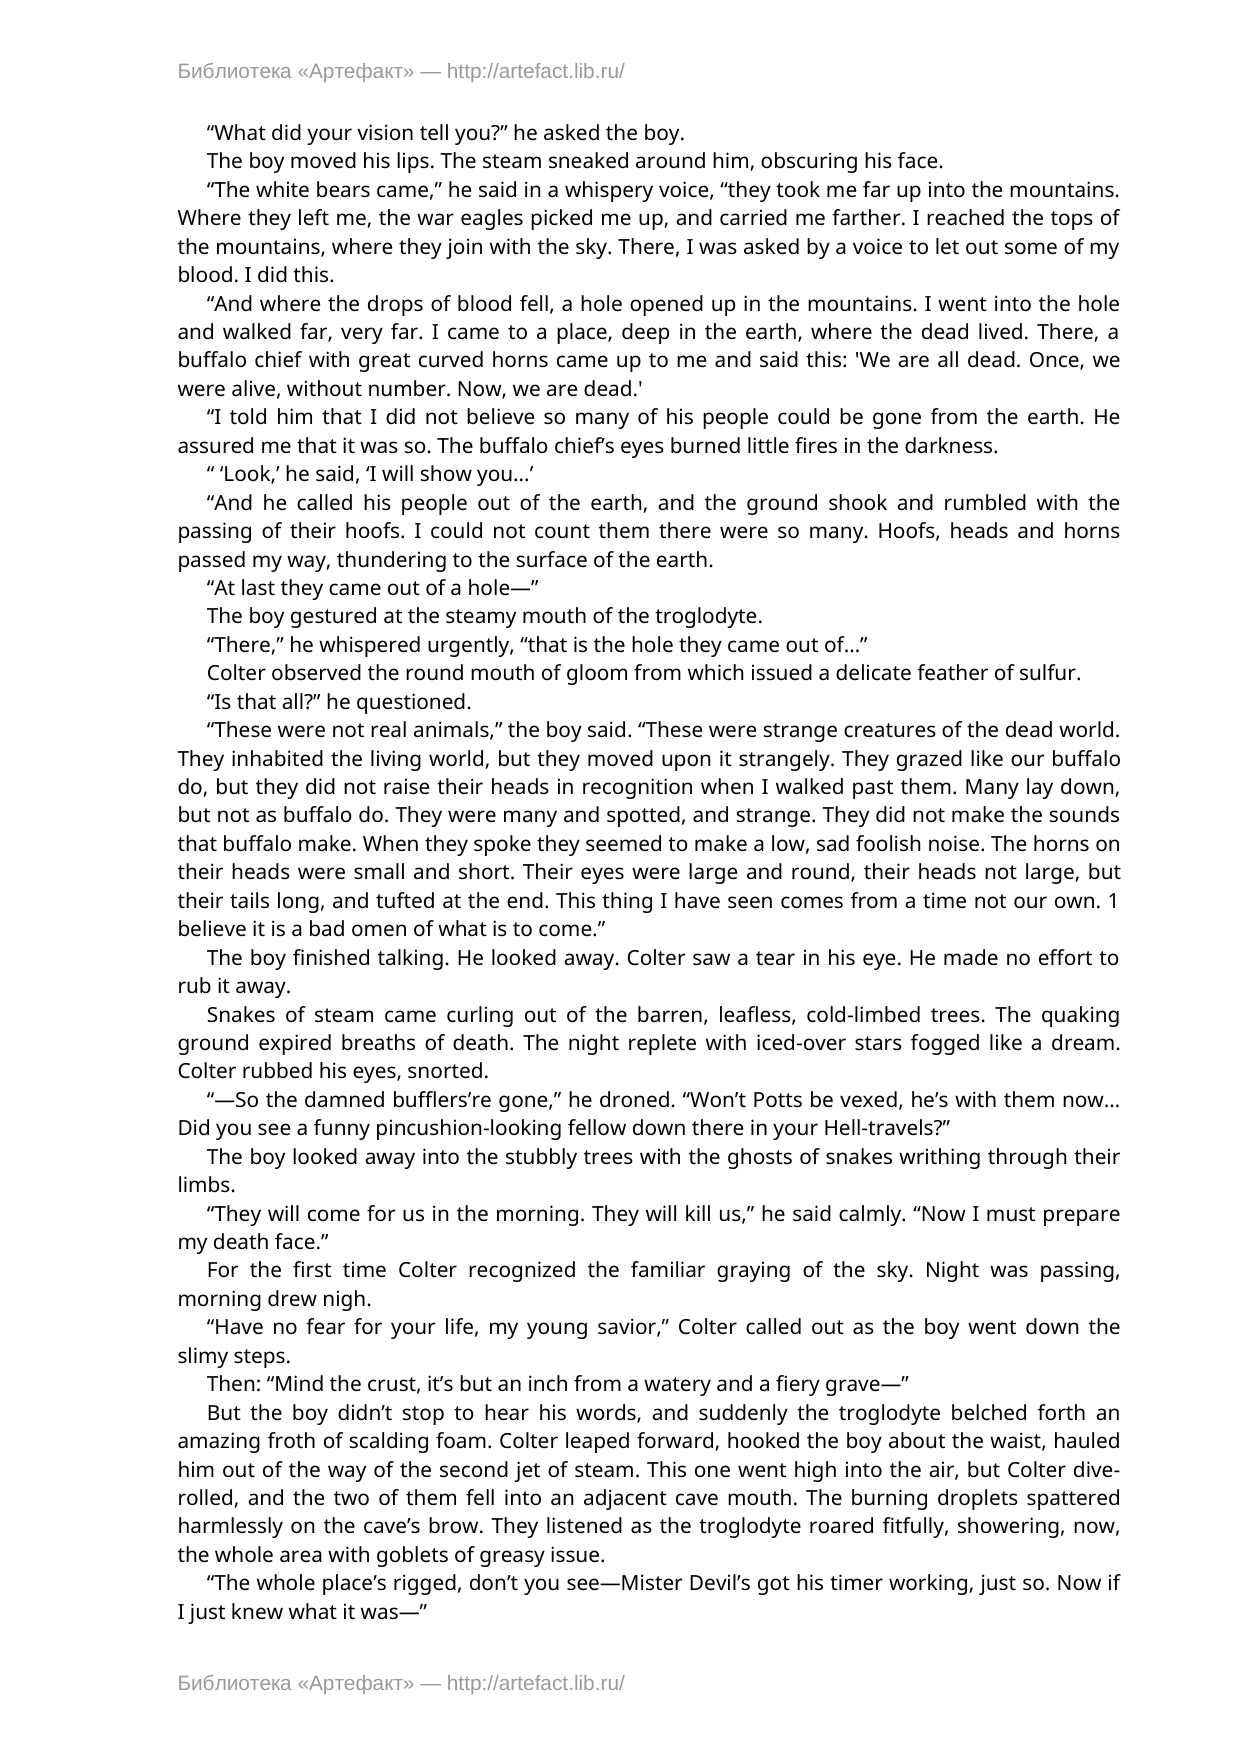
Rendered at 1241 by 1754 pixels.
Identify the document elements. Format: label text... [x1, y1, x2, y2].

text “What did your vision tell you?” he asked the boy. [177, 118, 1122, 147]
text “These were not real animals,” the boy said. “These were strange creatures of the dead world. They inhabited the living world, but they moved upon it strangely. They grazed like our buffalo do, but they did not raise their heads in recognition when I walked past them. Many lay down, but not as buffalo do. They were many and spotted, and strange. They did not make the sounds that buffalo make. When they spoke they seemed to make a low, sad foolish noise. The horns on their heads were small and short. Their eyes were large and round, their heads not large, but their tails long, and tufted at the end. This thing I have seen comes from a time not our own. 1 believe it is a bad omen of what is to come.” [177, 715, 1122, 943]
text But the boy didn’t stop to hear his words, and suddenly the troglodyte belched forth an amazing froth of scalding foam. Colter leaped forward, hooked the boy about the waist, hauled him out of the way of the second jet of steam. This one went high into the air, but Colter dive-rolled, and the two of them fell into an adjacent cave mouth. The burning droplets spattered harmlessly on the cave’s brow. They listened as the troglodyte roared fitfully, showering, now, the whole area with goblets of greasy issue. [177, 1398, 1122, 1568]
text “Have no fear for your life, my young savior,” Colter called out as the boy went down the slimy steps. [177, 1312, 1122, 1369]
text Snakes of steam came curling out of the barren, leafless, cold-limbed trees. The quaking ground expired breaths of death. The night replete with iced-over stars fogged like a dream. Colter rubbed his eyes, snorted. [177, 1000, 1122, 1085]
text “—So the damned bufflers’re gone,” he droned. “Won’t Potts be vexed, he’s with them now… Did you see a funny pincushion-looking fellow down there in your Hell-travels?” [177, 1085, 1122, 1142]
text Colter observed the round mouth of gloom from which issued a delicate feather of sulfur. [177, 658, 1122, 687]
text The boy gestured at the steamy mouth of the troglodyte. [177, 602, 1122, 630]
text “Is that all?” he questioned. [177, 687, 1122, 715]
text For the first time Colter recognized the familiar graying of the sky. Night was passing, morning drew nigh. [177, 1256, 1122, 1312]
text The boy looked away into the stubbly trees with the ghosts of snakes writhing through their limbs. [177, 1142, 1122, 1199]
text “They will come for us in the morning. They will kill us,” he said calmly. “Now I must prepare my death face.” [177, 1199, 1122, 1256]
text “And where the drops of blood fell, a hole opened up in the mountains. I went into the hole and walked far, very far. I came to a place, deep in the earth, where the dead lived. There, a buffalo chief with great curved horns came up to me and said this: 'We are all dead. Once, we were alive, without number. Now, we are dead.' [177, 289, 1122, 402]
text “There,” he whispered urgently, “that is the hole they came out of…” [177, 630, 1122, 658]
text “ ‘Look,’ he said, ‘I will show you…’ [177, 459, 1122, 488]
text “I told him that I did not believe so many of his people could be gone from the earth. He assured me that it was so. The buffalo chief’s eyes burned little fires in the darkness. [177, 402, 1122, 459]
text The boy finished talking. He looked away. Colter saw a tear in his eye. He made no effort to rub it away. [177, 943, 1122, 1000]
text Then: “Mind the crust, it’s but an inch from a watery and a fiery grave—” [177, 1369, 1122, 1398]
text “The white bears came,” he said in a whispery voice, “they took me far up into the mountains. Where they left me, the war eagles picked me up, and carried me farther. I reached the tops of the mountains, where they join with the sky. There, I was asked by a voice to let out some of my blood. I did this. [177, 175, 1122, 289]
text “The whole place’s rigged, don’t you see—Mister Devil’s got his timer working, just so. Now if I just knew what it was—” [177, 1568, 1122, 1625]
text “At last they came out of a hole—” [177, 573, 1122, 602]
text The boy moved his lips. The steam sneaked around him, obscuring his face. [177, 147, 1122, 175]
text “And he called his people out of the earth, and the ground shook and rumbled with the passing of their hoofs. I could not count them there were so many. Hoofs, heads and horns passed my way, thundering to the surface of the earth. [177, 488, 1122, 573]
